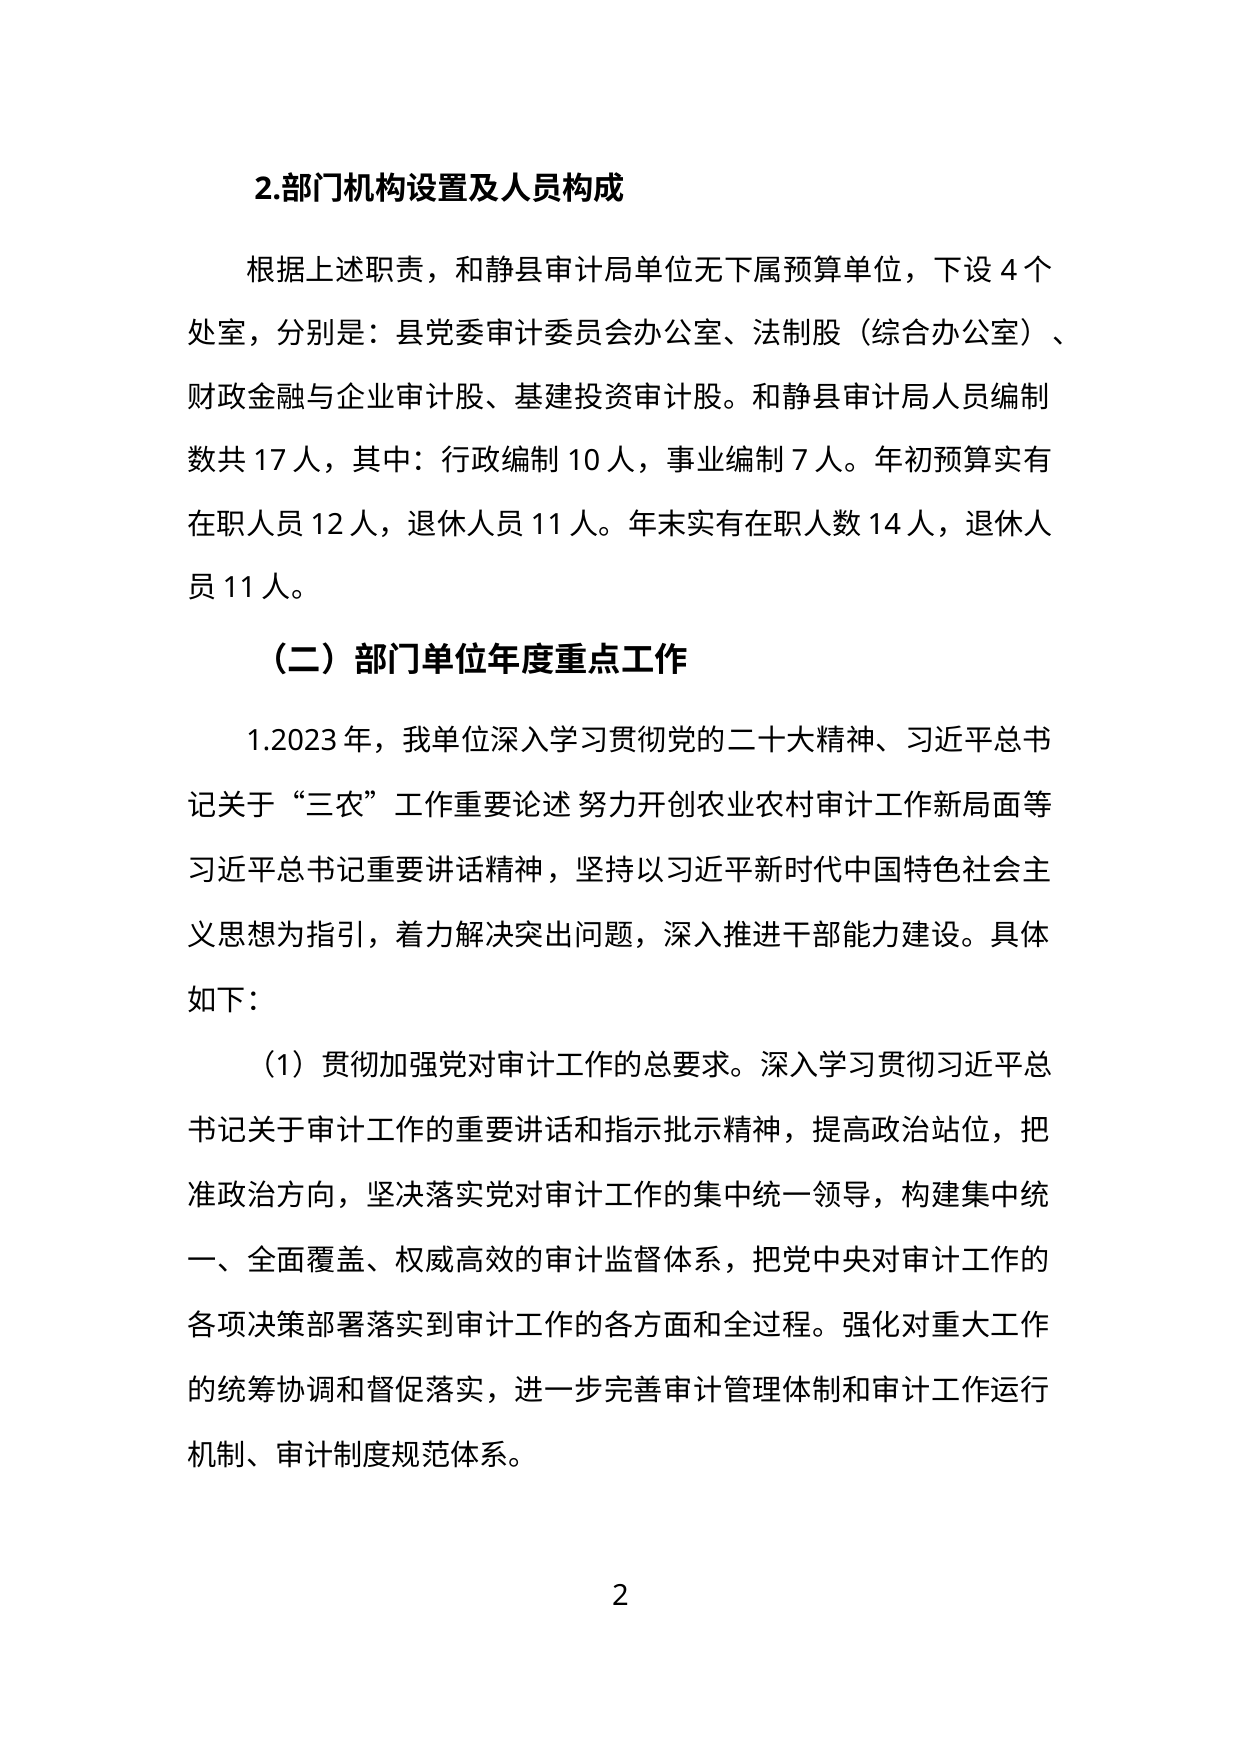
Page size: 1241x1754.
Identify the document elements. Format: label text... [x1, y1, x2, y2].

subtitle 2.部门机构设置及人员构成 [187, 163, 1053, 209]
text 1.2023年，我单位深入学习贯彻党的二十大精神、习近平总书记关于“三农”工作重要论述 努力开创农业农村审计工作新局面等习近平总书记重要讲话精神，坚持以习近平新时代中国特色社会主义思想为指引，着力解决突出问题，深入推进干部能力建设。具体如下： [187, 705, 1053, 1030]
subtitle （二）部门单位年度重点工作 [187, 632, 1053, 681]
text （1）贯彻加强党对审计工作的总要求。深入学习贯彻习近平总书记关于审计工作的重要讲话和指示批示精神，提高政治站位，把准政治方向，坚决落实党对审计工作的集中统一领导，构建集中统一、全面覆盖、权威高效的审计监督体系，把党中央对审计工作的各项决策部署落实到审计工作的各方面和全过程。强化对重大工作的统筹协调和督促落实，进一步完善审计管理体制和审计工作运行机制、审计制度规范体系。 [187, 1030, 1053, 1485]
subtitle 根据上述职责，和静县审计局单位无下属预算单位，下设4个处室，分别是：县党委审计委员会办公室、法制股（综合办公室）、财政金融与企业审计股、基建投资审计股。和静县审计局人员编制数共17人，其中：行政编制10人，事业编制7人。年初预算实有在职人员12人，退休人员11人。年末实有在职人数14人，退休人员11人。 [187, 246, 1053, 606]
